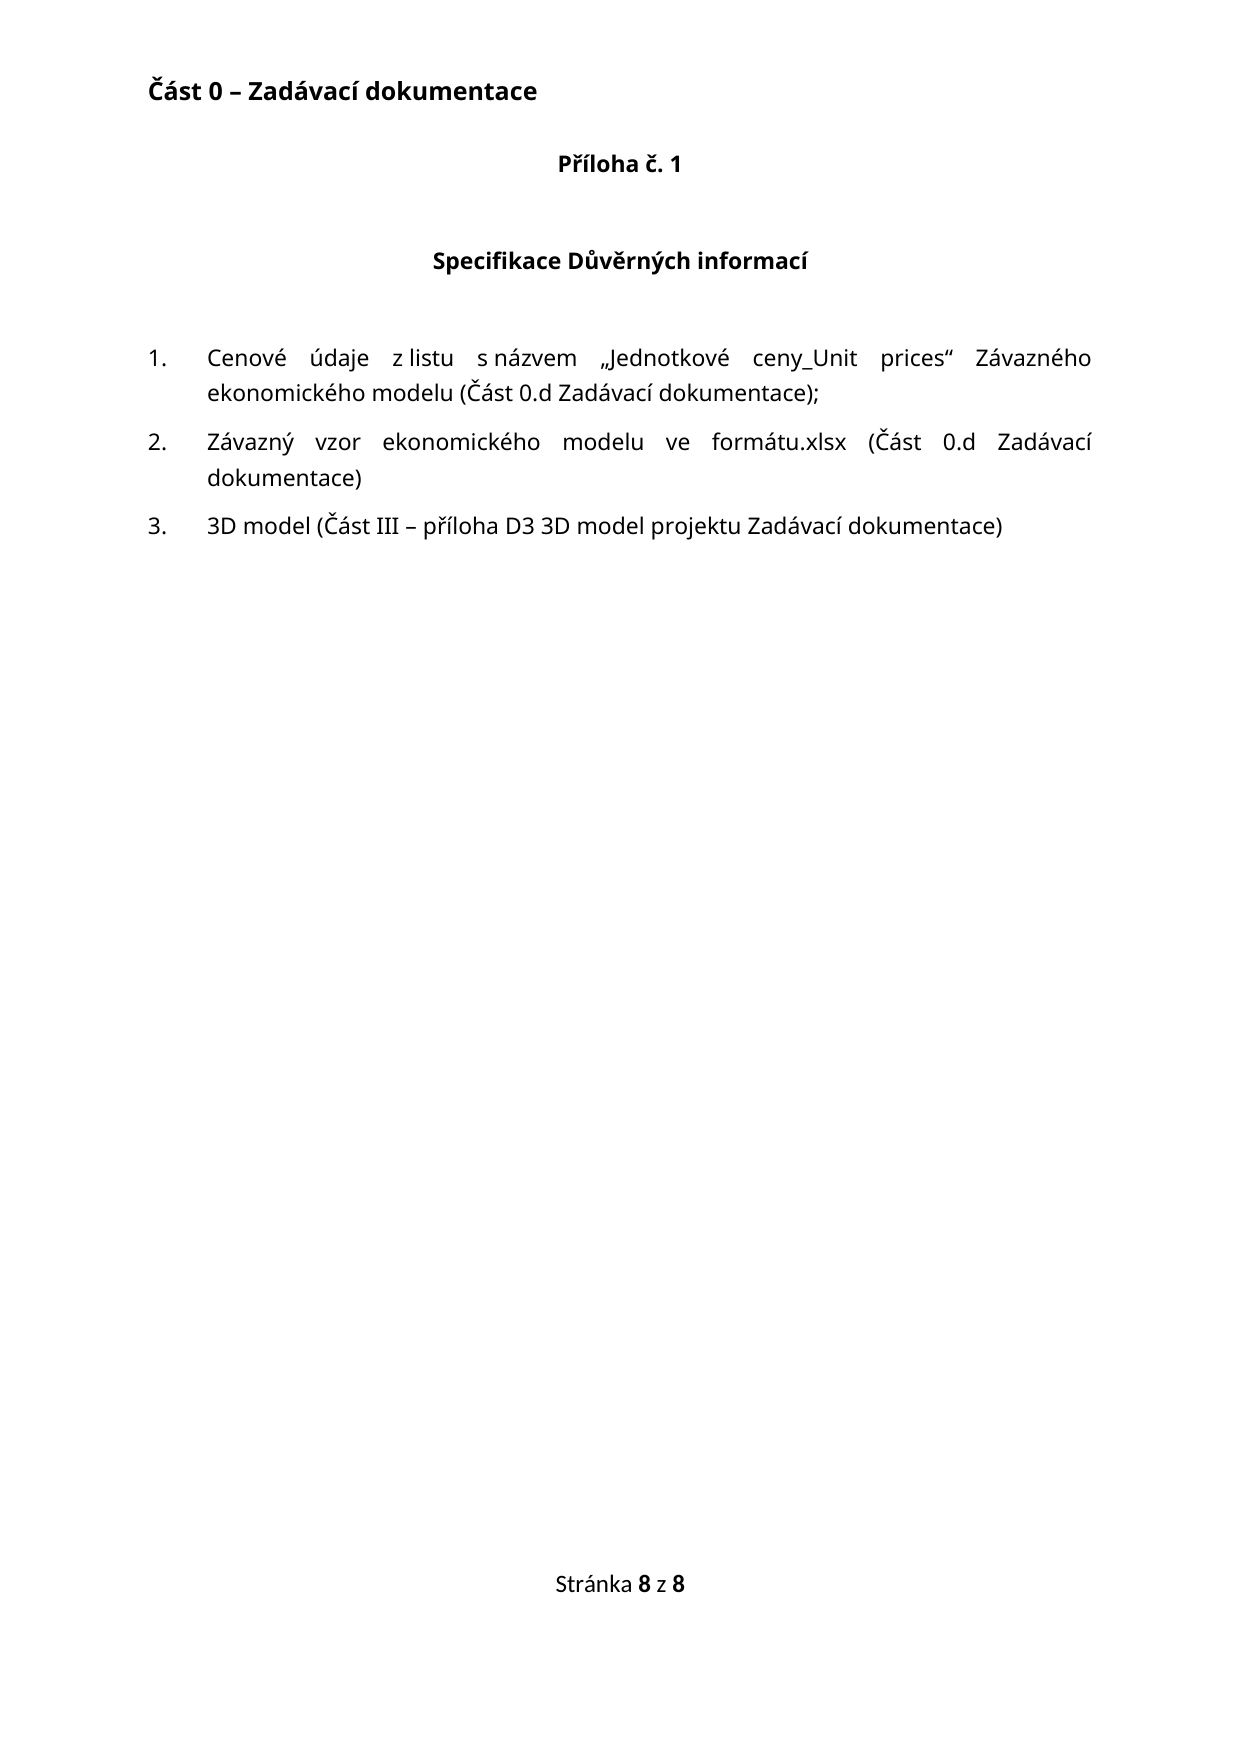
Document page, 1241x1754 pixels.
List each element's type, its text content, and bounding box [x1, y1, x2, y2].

list Závazný vzor ekonomického modelu ve formátu.xlsx (Část 0.d Zadávací dokumentace) [148, 426, 1092, 493]
text Specifikace Důvěrných informací [148, 244, 1092, 276]
text Příloha č. 1 [148, 148, 1092, 179]
list 3D model (Část III – příloha D3 3D model projektu Zadávací dokumentace) [148, 510, 1092, 541]
list Cenové údaje z listu s názvem „Jednotkové ceny_Unit prices“ Závazného ekonomického modelu (Část 0.d Zadávací dokumentace); [148, 341, 1092, 409]
